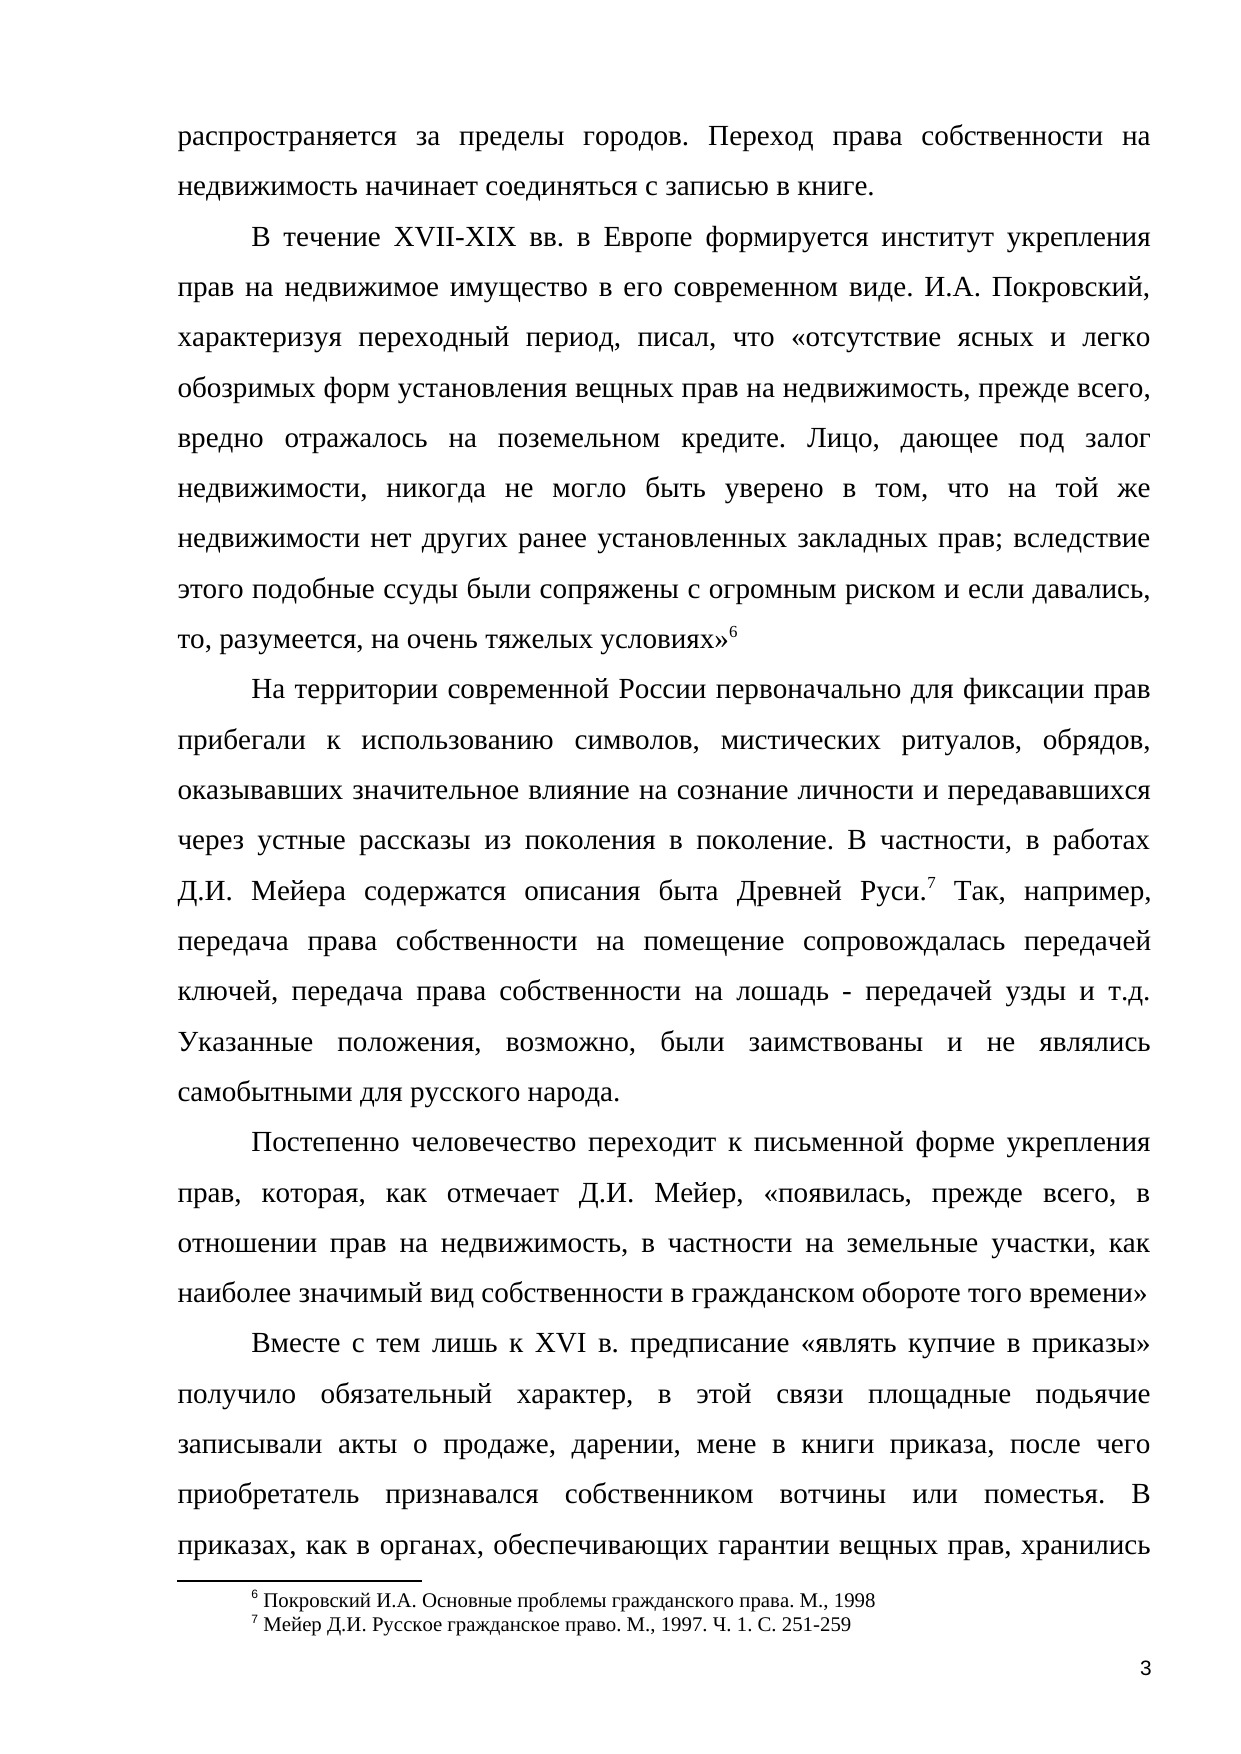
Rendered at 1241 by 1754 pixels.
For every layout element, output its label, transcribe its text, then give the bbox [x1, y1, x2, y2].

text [177, 118, 1152, 202]
text На территории современной России первоначально для фиксации прав прибегали к использованию символов, мистических ритуалов, обрядов, оказывавших значительное влияние на сознание личности и передававшихся через устные рассказы из поколения в поколение. В частности, в работах Д.И. Мейера содержатся описания быта Древней Руси. Так, например, передача права собственности на помещение сопровождалась передачей ключей, передача права собственности на лошадь - передачей узды и т.д. Указанные положения, возможно, были заимствованы и не являлись самобытными для русского народа. [177, 672, 1152, 1108]
text Постепенно человечество переходит к письменной форме укрепления прав, которая, как отмечает Д.И. Мейер, «появилась, прежде всего, в отношении прав на недвижимость, в частности на земельные участки, как наиболее значимый вид собственности в гражданском обороте того времени» [177, 1124, 1152, 1309]
text В течение XVII-XIX вв. в Европе формируется институт укрепления прав на недвижимое имущество в его современном виде. И.А. Покровский, характеризуя переходный период, писал, что «отсутствие ясных и легко обозримых форм установления вещных прав на недвижимость, прежде всего, вредно отражалось на поземельном кредите. Лицо, дающее под залог недвижимости, никогда не могло быть уверено в том, что на той же недвижимости нет других ранее установленных закладных прав; вследствие этого подобные ссуды были сопряжены с огромным риском и если давались, то, разумеется, на очень тяжелых условиях» [177, 219, 1152, 655]
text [177, 1326, 1152, 1560]
